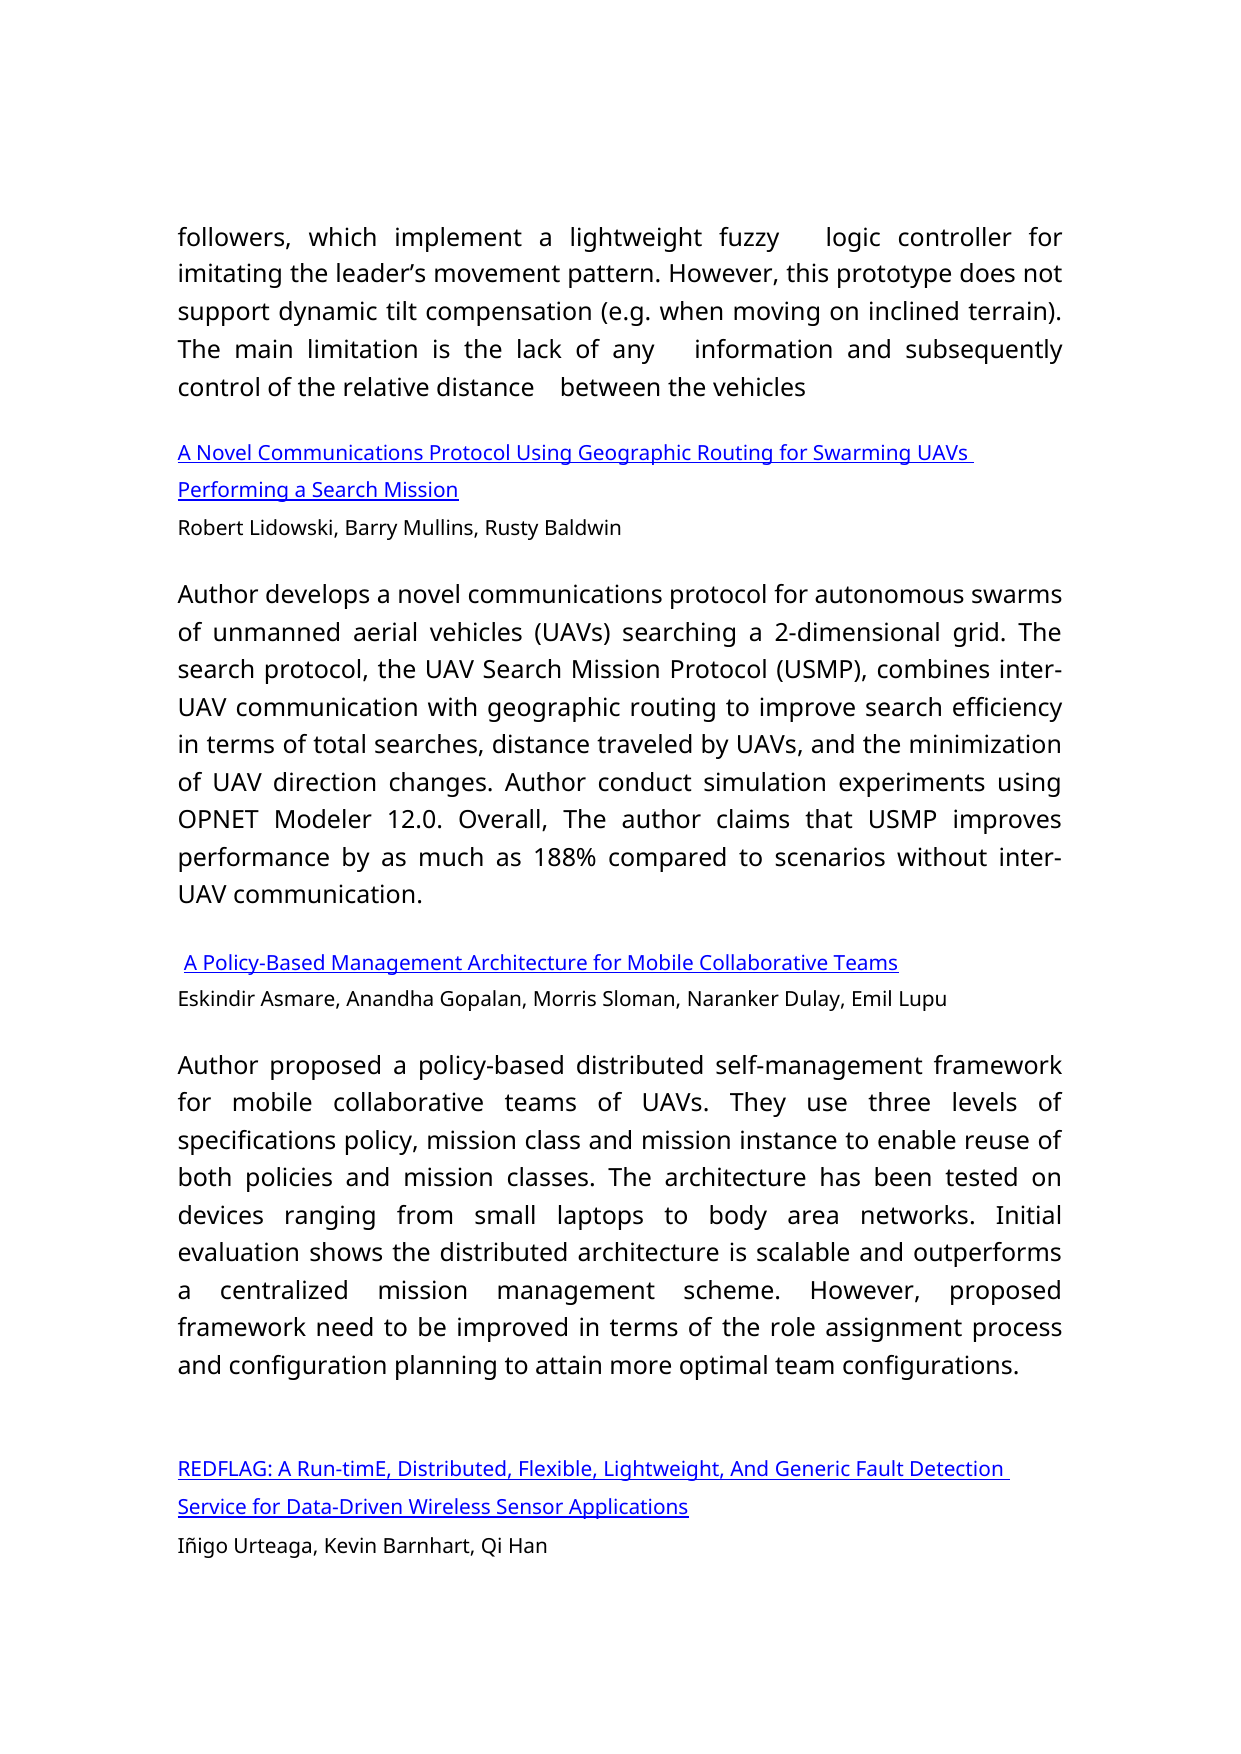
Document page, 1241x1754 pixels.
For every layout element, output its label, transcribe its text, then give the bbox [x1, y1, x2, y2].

text Author proposed a policy-based distributed self-management framework for mobile collaborative teams of UAVs. They use three levels of specifications policy, mission class and mission instance to enable reuse of both policies and mission classes. The architecture has been tested on devices ranging from small laptops to body area networks. Initial evaluation shows the distributed architecture is scalable and outperforms a centralized mission management scheme. However, proposed framework need to be improved in terms of the role assignment process and configuration planning to attain more optimal team configurations. [177, 1121, 1063, 1458]
text Author develops a novel communications protocol for autonomous swarms of unmanned aerial vehicles (UAVs) searching a 2-dimensional grid. The search protocol, the UAV Search Mission Protocol (USMP), combines inter-UAV communication with geographic routing to improve search efficiency in terms of total searches, distance traveled by UAVs, and the minimization of UAV direction changes. Author conduct simulation experiments using OPNET Modeler 12.0. Overall, The author claims that USMP improves performance by as much as 188% compared to scenarios without inter-UAV communication. [177, 650, 1063, 988]
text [177, 217, 1063, 479]
text A Policy-Based Management Architecture for Mobile Collaborative Teams Eskindir Asmare, Anandha Gopalan, Morris Sloman, Naranker Dulay, Emil Lupu [177, 1017, 1063, 1092]
text A Novel Communications Protocol Using Geographic Routing for Swarming UAVs Performing a Search Mission Robert Lidowski, Barry Mullins, Rusty Baldwin [177, 508, 1063, 621]
